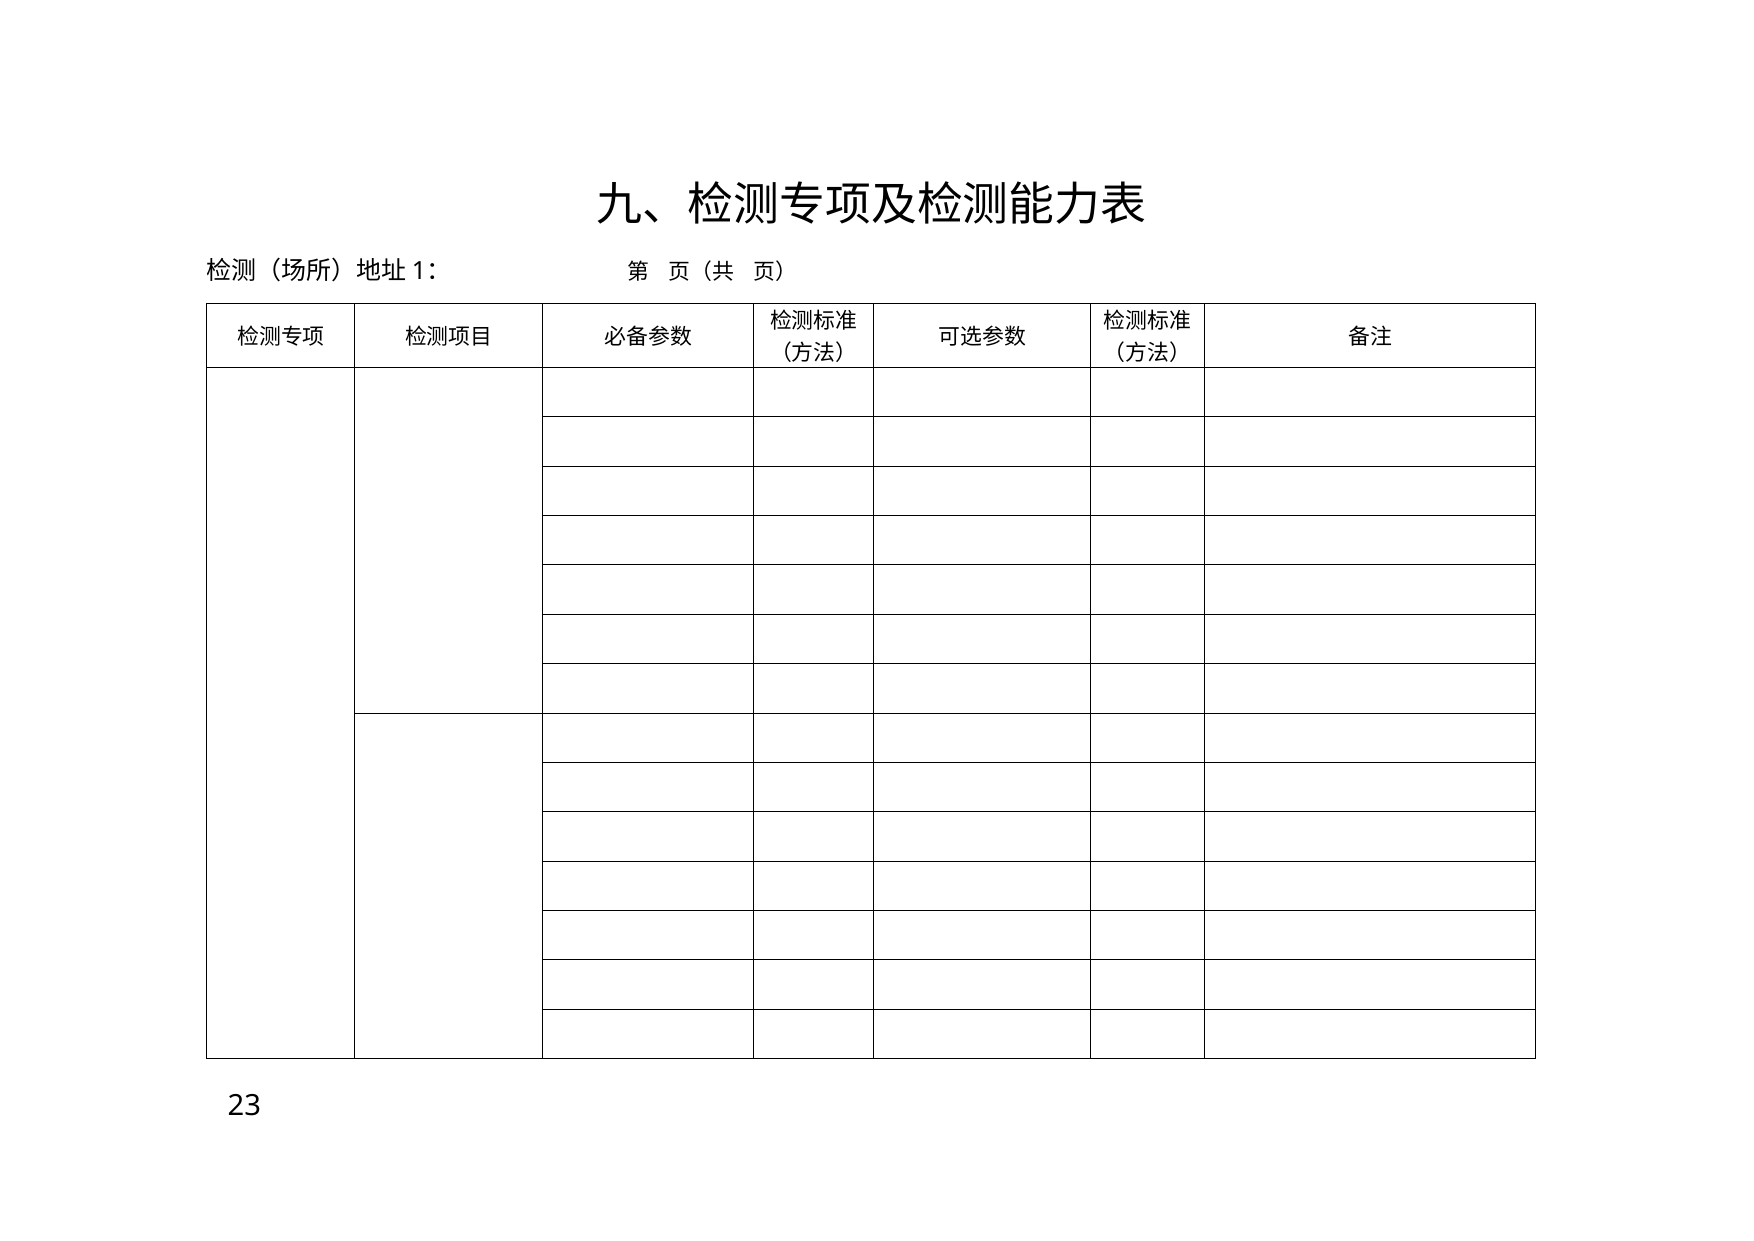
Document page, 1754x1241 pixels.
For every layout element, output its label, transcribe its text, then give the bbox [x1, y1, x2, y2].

table_cell [543, 516, 753, 564]
table_cell [874, 516, 1090, 564]
table_cell [1091, 664, 1204, 712]
table_cell [207, 368, 354, 1058]
table_cell [754, 763, 873, 811]
table_cell [874, 664, 1090, 712]
table_cell [754, 862, 873, 910]
table_header 检测专项 [207, 304, 354, 367]
table_cell [543, 911, 753, 959]
table_cell [1205, 615, 1535, 663]
table_cell [1205, 467, 1535, 515]
table_cell [754, 911, 873, 959]
table_cell [1205, 911, 1535, 959]
table_cell [1205, 516, 1535, 564]
table_cell [874, 467, 1090, 515]
table_cell [543, 862, 753, 910]
table_cell [874, 1010, 1090, 1058]
table_cell [543, 714, 753, 762]
table_cell [754, 565, 873, 614]
table_header 检测项目 [355, 304, 542, 367]
table_header 检测标准（方法） [754, 304, 873, 367]
table_cell [754, 615, 873, 663]
table_cell [1205, 1010, 1535, 1058]
table_cell [1091, 714, 1204, 762]
table_cell [1205, 368, 1535, 416]
table_cell [543, 763, 753, 811]
table_cell [754, 714, 873, 762]
table_cell [874, 763, 1090, 811]
table_cell [874, 417, 1090, 466]
table_cell [1205, 417, 1535, 466]
table_cell [1091, 862, 1204, 910]
table_header 必备参数 [543, 304, 753, 367]
table_cell [874, 862, 1090, 910]
table_cell [543, 812, 753, 861]
table_cell [874, 960, 1090, 1009]
table_cell [874, 615, 1090, 663]
table_cell [1091, 467, 1204, 515]
table_cell [754, 467, 873, 515]
table_cell [874, 714, 1090, 762]
table_cell [754, 368, 873, 416]
table_cell [754, 516, 873, 564]
table_cell [1091, 565, 1204, 614]
table_cell [754, 1010, 873, 1058]
table_header 检测标准（方法） [1091, 304, 1204, 367]
table_cell [1091, 960, 1204, 1009]
table_cell [1205, 862, 1535, 910]
table_cell [874, 812, 1090, 861]
table_cell [543, 467, 753, 515]
table_cell [543, 565, 753, 614]
table_cell [1205, 812, 1535, 861]
table_cell [1091, 911, 1204, 959]
table_cell [874, 368, 1090, 416]
table_cell [874, 565, 1090, 614]
table_cell [543, 368, 753, 416]
table_cell [543, 417, 753, 466]
table_cell [1091, 368, 1204, 416]
table_cell [1091, 417, 1204, 466]
table_cell [1091, 615, 1204, 663]
table_cell [754, 960, 873, 1009]
table_cell [1091, 812, 1204, 861]
table_cell [355, 368, 542, 712]
table_cell [543, 960, 753, 1009]
text 九、检测专项及检测能力表 [207, 166, 1535, 234]
table_cell [543, 1010, 753, 1058]
table_cell [355, 714, 542, 1058]
table_cell [1205, 763, 1535, 811]
table_cell [754, 812, 873, 861]
table_cell [1205, 960, 1535, 1009]
table_cell [1205, 714, 1535, 762]
table_cell [754, 417, 873, 466]
table_cell [1205, 664, 1535, 712]
table_cell [543, 615, 753, 663]
text 检测（场所）地址1： 第 页（共 页） [207, 234, 1535, 302]
table_cell [754, 664, 873, 712]
table_cell [1205, 565, 1535, 614]
table_cell [543, 664, 753, 712]
table_header 备注 [1205, 304, 1535, 367]
table_header 可选参数 [874, 304, 1090, 367]
table_cell [1091, 516, 1204, 564]
table_cell [874, 911, 1090, 959]
table_cell [1091, 763, 1204, 811]
table_cell [1091, 1010, 1204, 1058]
